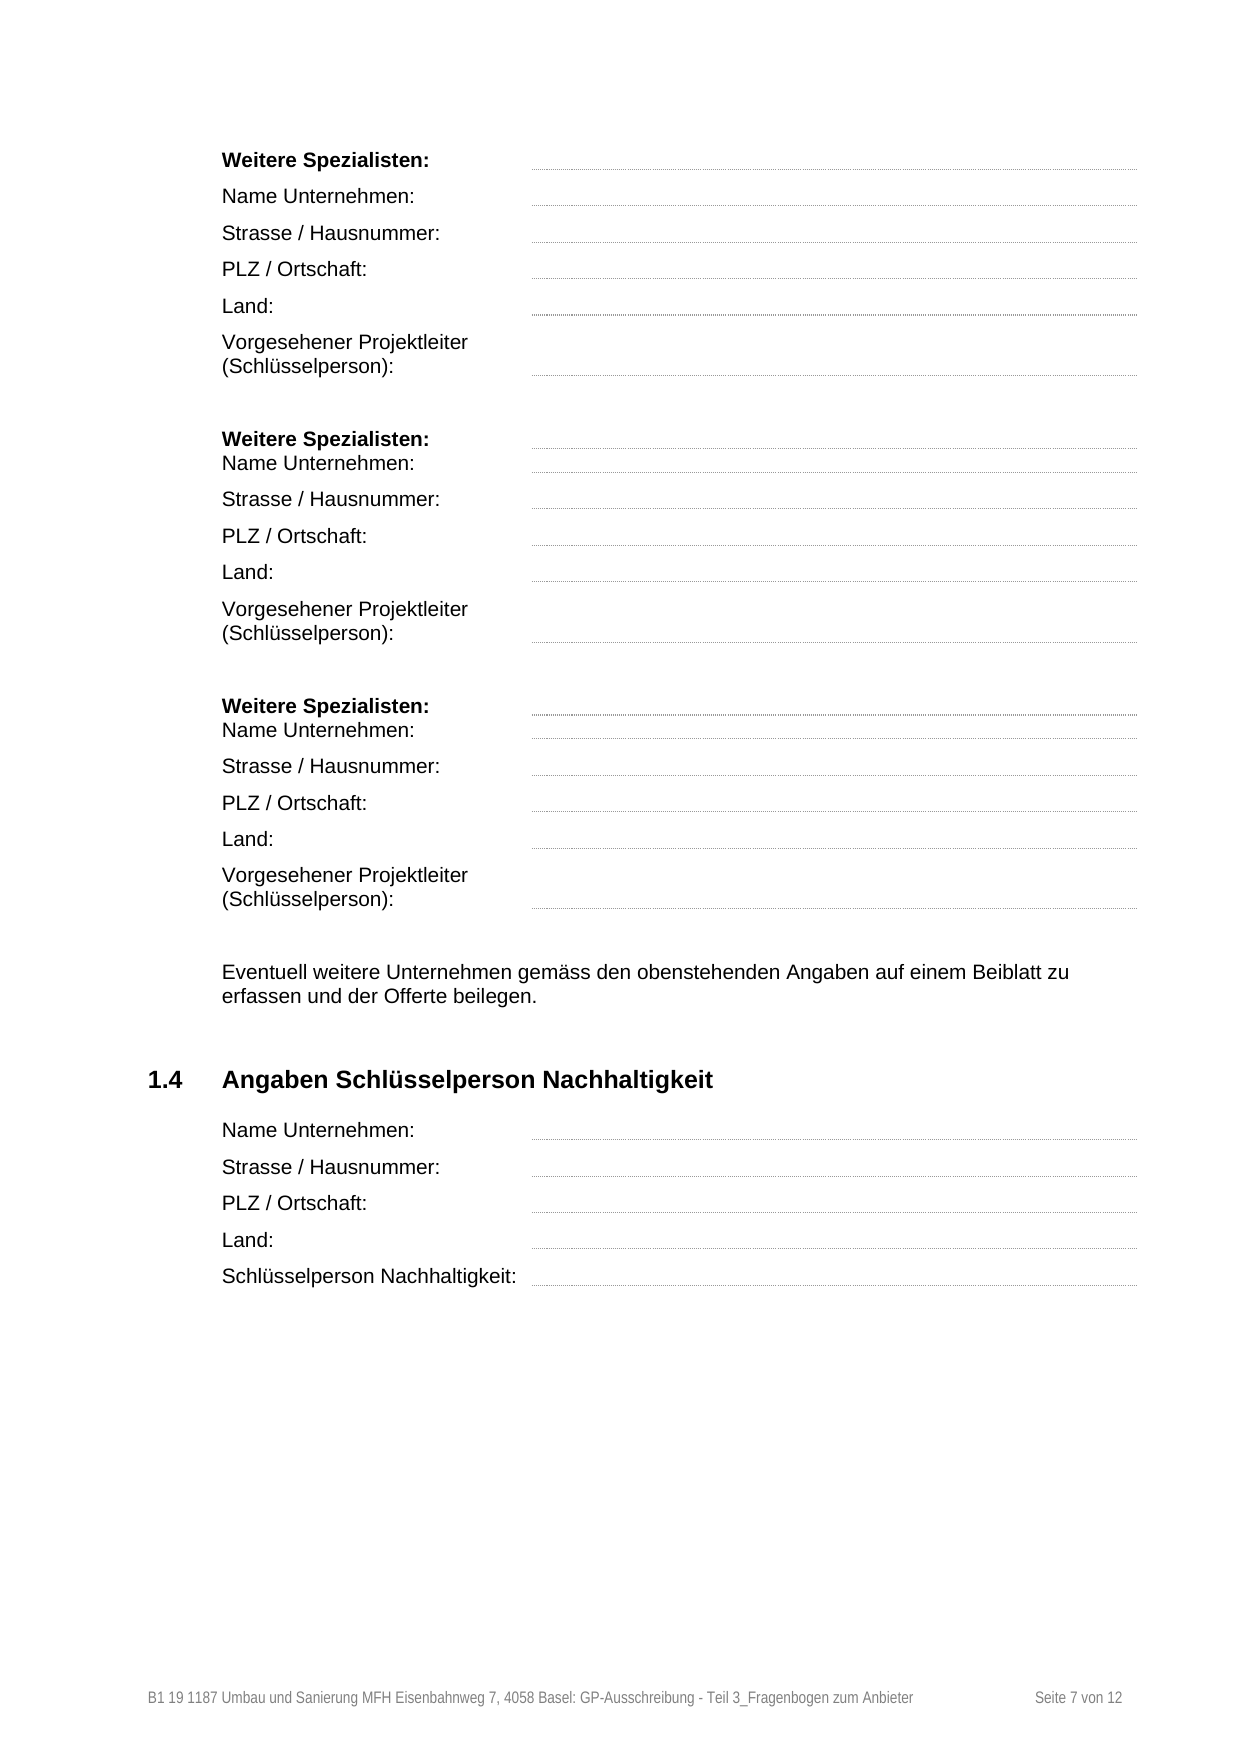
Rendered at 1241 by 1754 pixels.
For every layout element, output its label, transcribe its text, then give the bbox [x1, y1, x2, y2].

text Vorgesehener Projektleiter [222, 863, 1134, 887]
text PLZ / Ortschaft: [222, 790, 1134, 814]
text Strasse / Hausnummer: [222, 754, 1134, 778]
text Name Unternehmen: [222, 184, 1134, 208]
text Strasse / Hausnummer: [222, 221, 1134, 244]
text Land: [222, 827, 1134, 851]
text Land: [222, 560, 1134, 584]
text Name Unternehmen: [222, 717, 1134, 741]
text Eventuell weitere Unternehmen gemäss den obenstehenden Angaben auf einem Beiblatt zu erfassen und der Offerte beilegen. [222, 960, 1134, 1008]
text PLZ / Ortschaft: [222, 257, 1134, 281]
text Name Unternehmen: [222, 1118, 1134, 1142]
text (Schlüsselperson): [222, 621, 1134, 644]
subtitle 1.4 Angaben Schlüsselperson Nachhaltigkeit [148, 1065, 1134, 1094]
text Strasse / Hausnummer: [222, 1154, 1134, 1178]
text (Schlüsselperson): [222, 887, 1134, 911]
text Schlüsselperson Nachhaltigkeit: [222, 1264, 1134, 1288]
text Weitere Spezialisten: [222, 427, 1134, 451]
text Land: [222, 1227, 1134, 1251]
text Weitere Spezialisten: [222, 148, 1134, 172]
text (Schlüsselperson): [222, 354, 1134, 378]
text Land: [222, 293, 1134, 317]
text Vorgesehener Projektleiter [222, 330, 1134, 354]
text Weitere Spezialisten: [222, 693, 1134, 717]
text PLZ / Ortschaft: [222, 524, 1134, 548]
text PLZ / Ortschaft: [222, 1191, 1134, 1215]
text Name Unternehmen: [222, 451, 1134, 475]
text Vorgesehener Projektleiter [222, 597, 1134, 621]
text Strasse / Hausnummer: [222, 487, 1134, 511]
